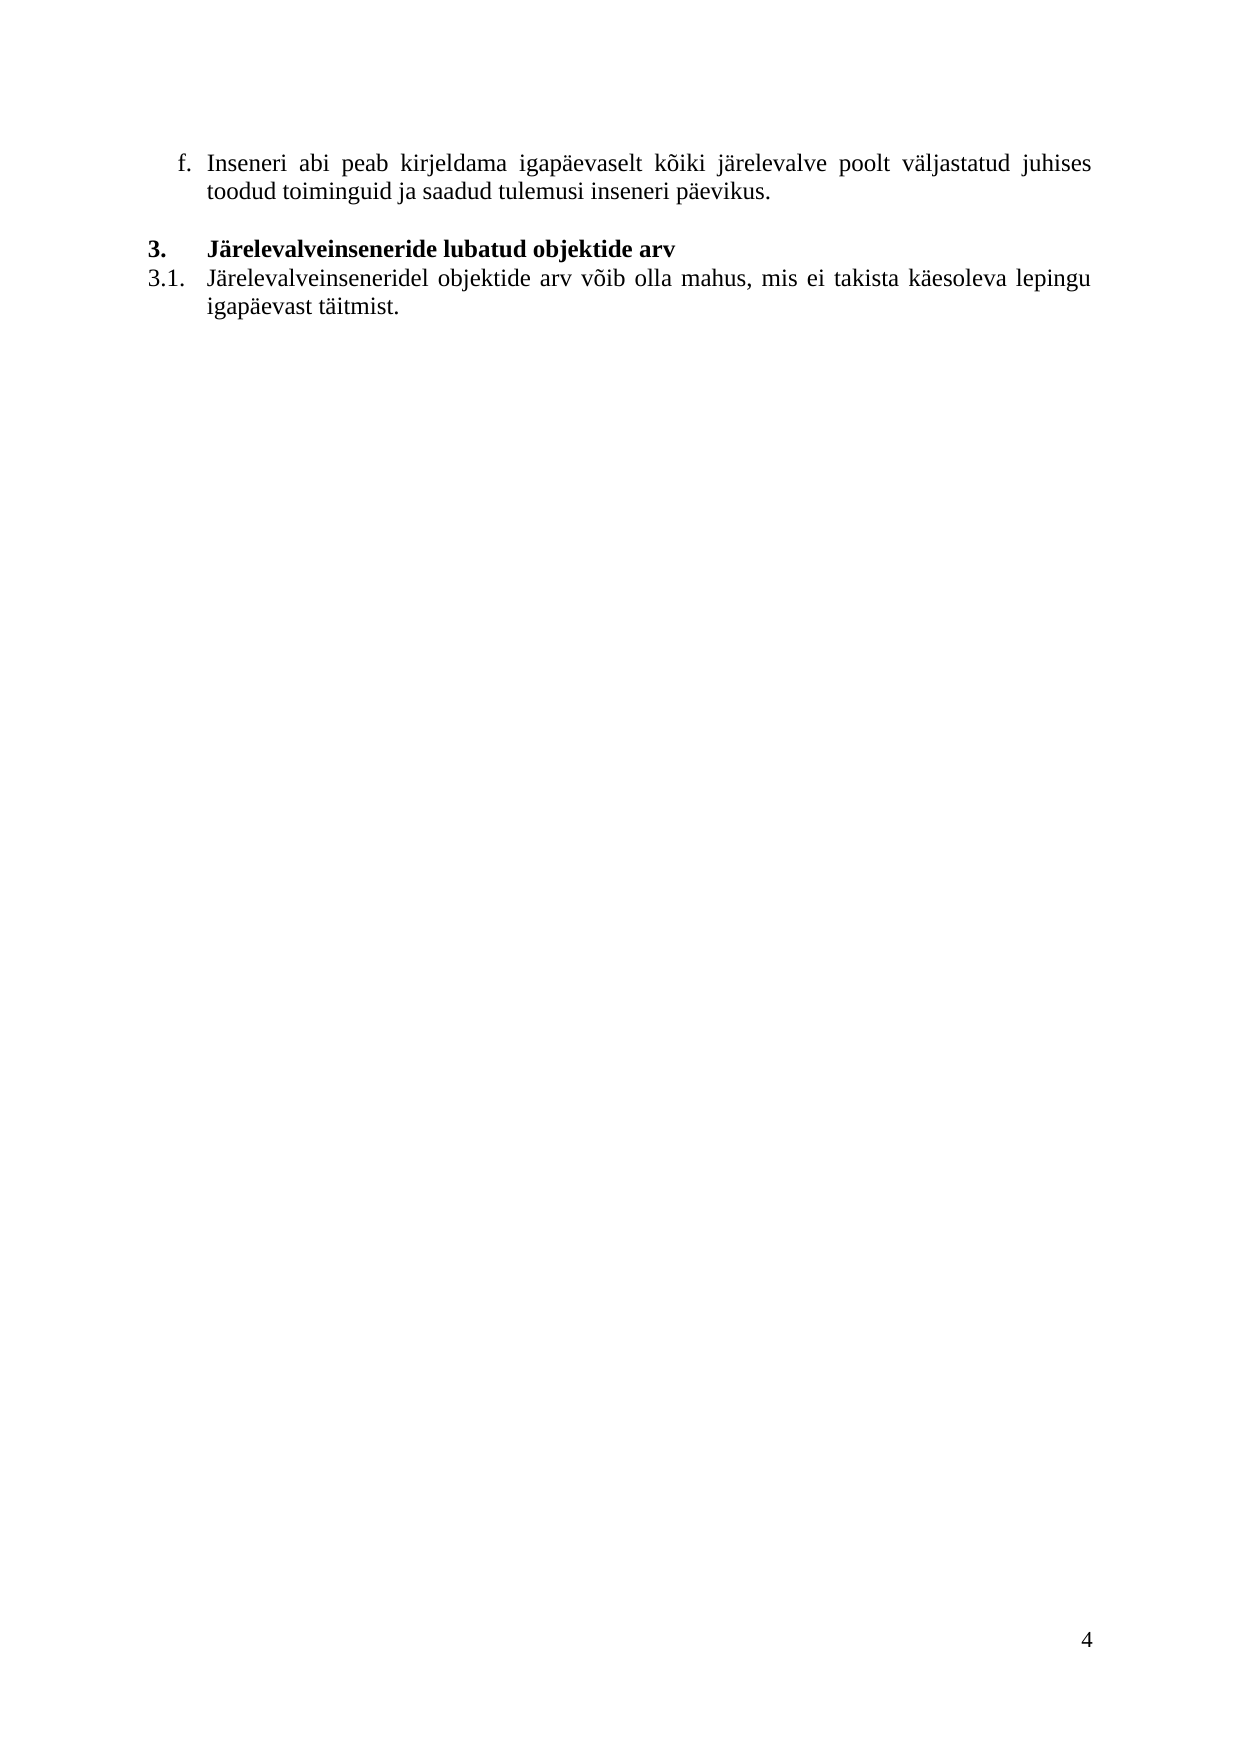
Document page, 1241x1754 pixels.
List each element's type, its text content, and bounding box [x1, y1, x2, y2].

list Järelevalveinseneride lubatud objektide arv [148, 234, 1093, 263]
list Järelevalveinseneridel objektide arv võib olla mahus, mis ei takista käesoleva lepingu igapäevast täitmist. [148, 263, 1093, 320]
list Inseneri abi peab kirjeldama igapäevaselt kõiki järelevalve poolt väljastatud juhises toodud toiminguid ja saadud tulemusi inseneri päevikus. [177, 148, 1093, 205]
